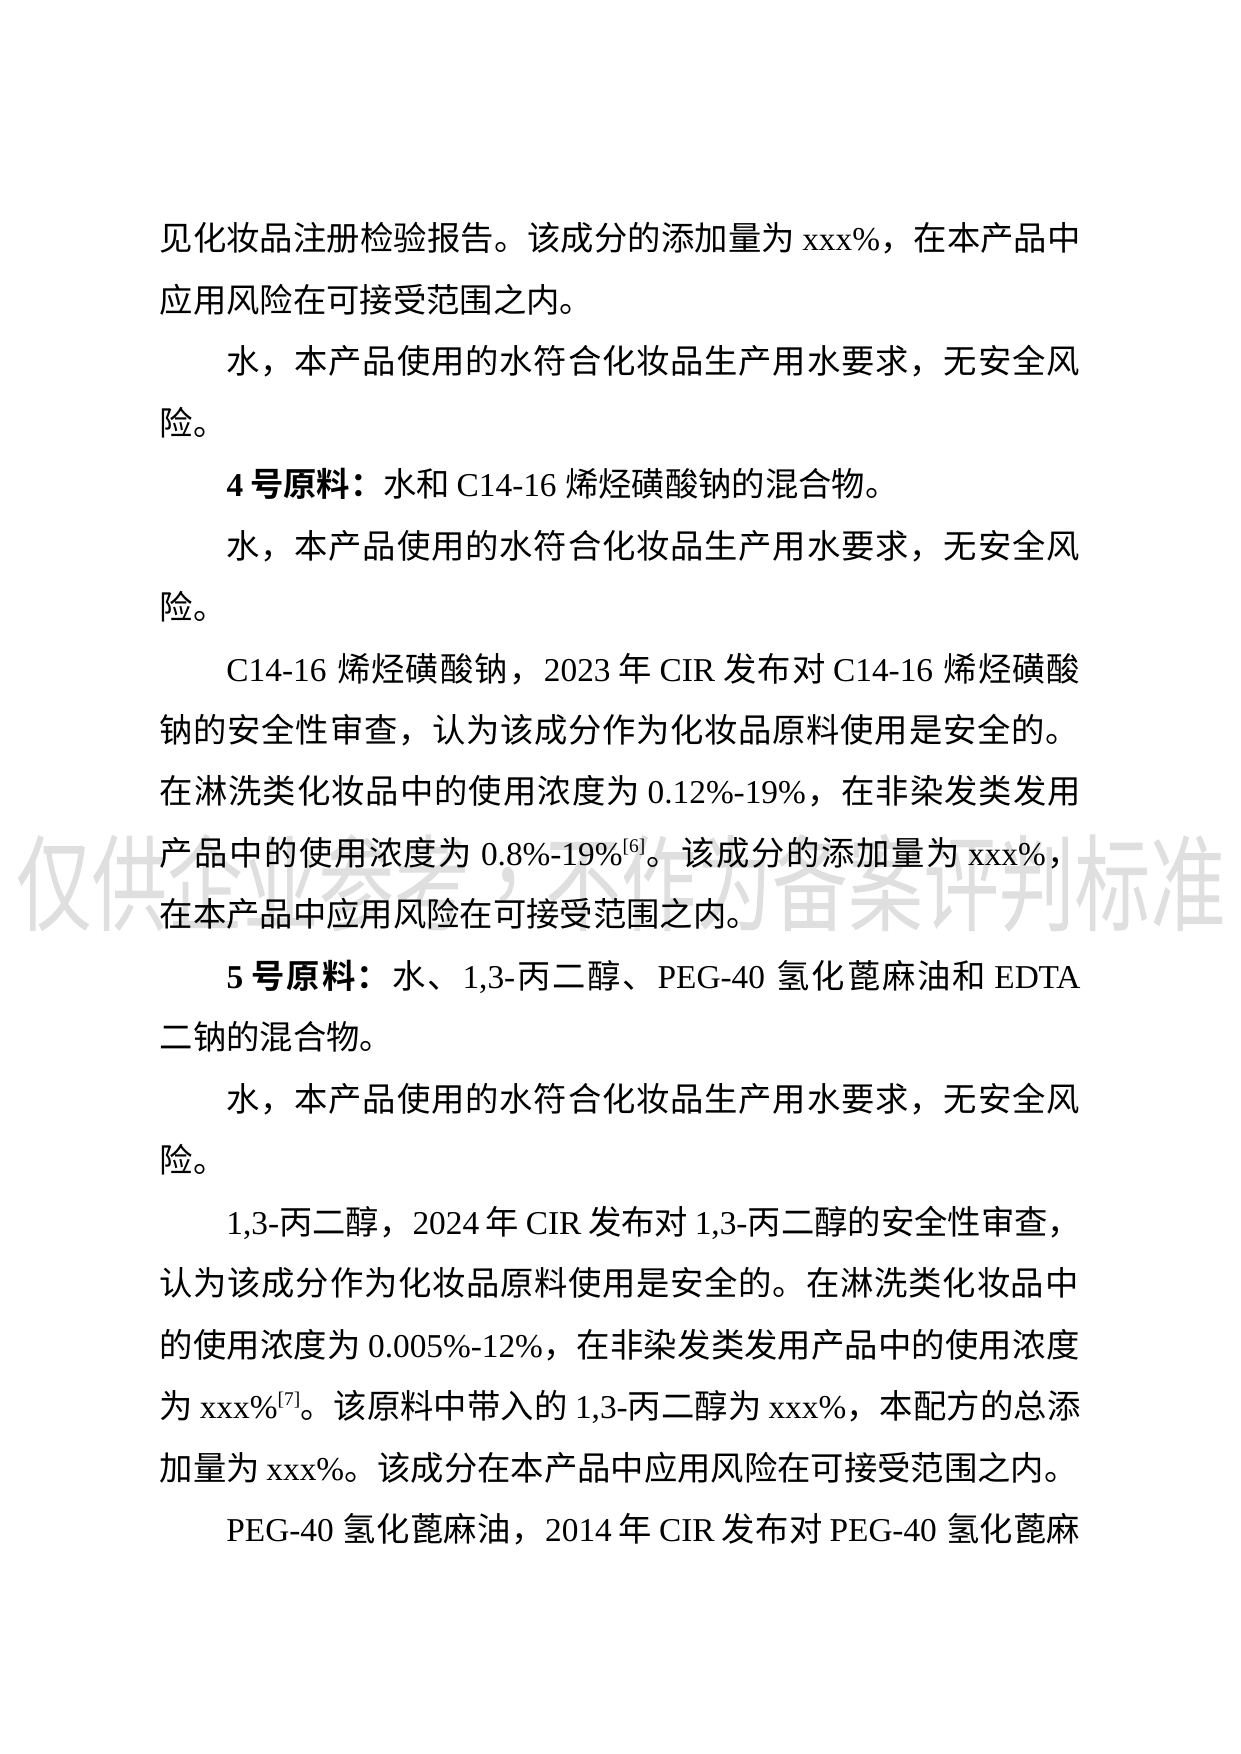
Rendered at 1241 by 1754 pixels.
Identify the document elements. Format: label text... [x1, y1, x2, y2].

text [159, 1492, 1081, 1554]
text 4号原料：水和C14-16 烯烃磺酸钠的混合物。 [159, 447, 1081, 509]
text C14-16 烯烃磺酸钠，2023年CIR发布对C14-16 烯烃磺酸钠的安全性审查，认为该成分作为化妆品原料使用是安全的。在淋洗类化妆品中的使用浓度为0.12%-19%，在非染发类发用产品中的使用浓度为0.8%-19%[6]。该成分的添加量为xxx%，在本产品中应用风险在可接受范围之内。 [159, 632, 1081, 939]
text 水，本产品使用的水符合化妆品生产用水要求，无安全风险。 [159, 324, 1081, 447]
text 5号原料：水、1,3-丙二醇、PEG-40 氢化蓖麻油和EDTA 二钠的混合物。 [159, 939, 1081, 1062]
text 水，本产品使用的水符合化妆品生产用水要求，无安全风险。 [159, 509, 1081, 632]
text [159, 202, 1081, 324]
text 水，本产品使用的水符合化妆品生产用水要求，无安全风险。 [159, 1062, 1081, 1185]
text 1,3-丙二醇，2024年CIR发布对1,3-丙二醇的安全性审查，认为该成分作为化妆品原料使用是安全的。在淋洗类化妆品中的使用浓度为0.005%-12%，在非染发类发用产品中的使用浓度为xxx%[7]。该原料中带入的1,3-丙二醇为xxx%，本配方的总添加量为xxx%。该成分在本产品中应用风险在可接受范围之内。 [159, 1185, 1081, 1492]
